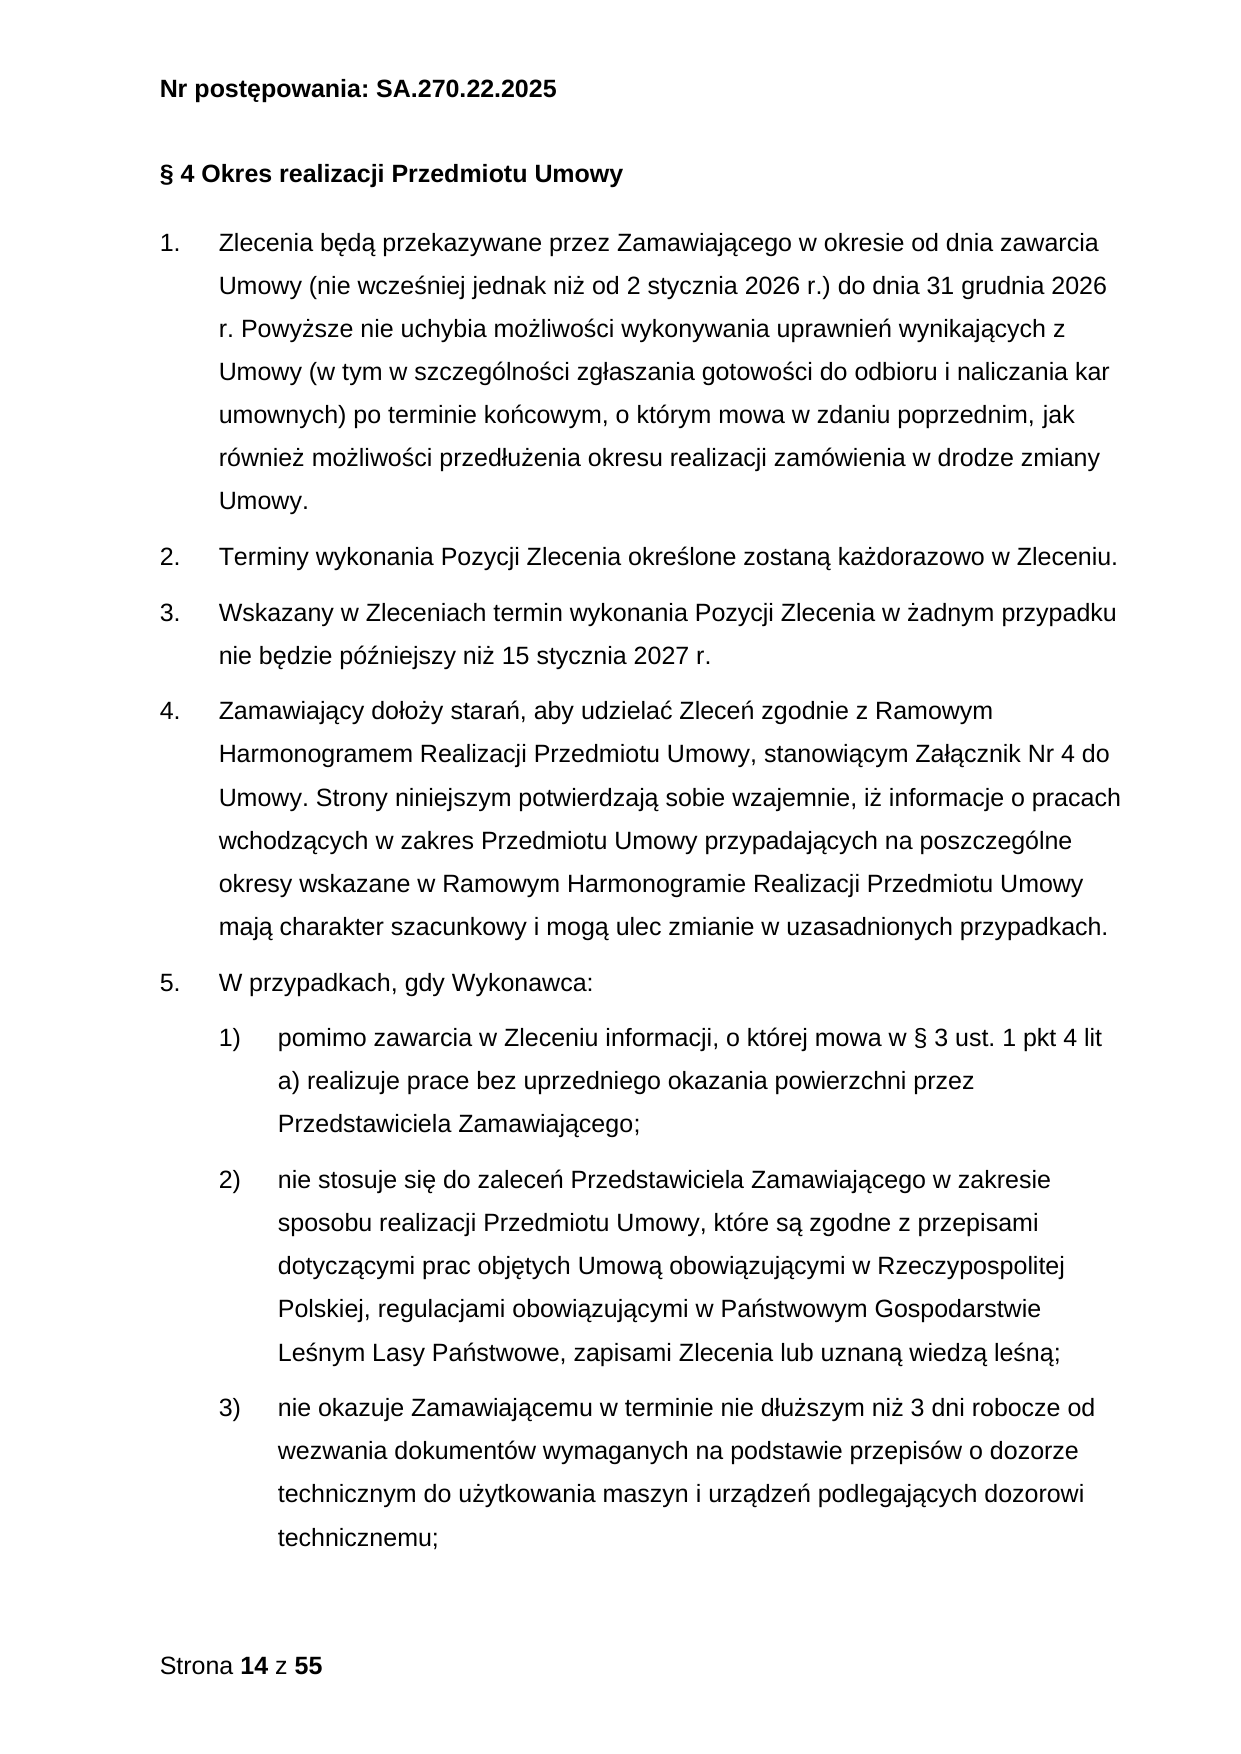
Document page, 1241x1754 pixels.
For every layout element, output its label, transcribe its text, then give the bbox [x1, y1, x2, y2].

text 1) pomimo zawarcia w Zleceniu informacji, o której mowa w § 3 ust. 1 pkt 4 lit a) realizuje prace bez uprzedniego okazania powierzchni przez Przedstawiciela Zamawiającego; [218, 1023, 1122, 1138]
text 2) nie stosuje się do zaleceń Przedstawiciela Zamawiającego w zakresie sposobu realizacji Przedmiotu Umowy, które są zgodne z przepisami dotyczącymi prac objętych Umową obowiązującymi w Rzeczypospolitej Polskiej, regulacjami obowiązującymi w Państwowym Gospodarstwie Leśnym Lasy Państwowe, zapisami Zlecenia lub uznaną wiedzą leśną; [218, 1165, 1122, 1366]
list Zamawiający dołoży starań, aby udzielać Zleceń zgodnie z Ramowym Harmonogramem Realizacji Przedmiotu Umowy, stanowiącym Załącznik Nr 4 do Umowy. Strony niniejszym potwierdzają sobie wzajemnie, iż informacje o pracach wchodzących w zakres Przedmiotu Umowy przypadających na poszczególne okresy wskazane w Ramowym Harmonogramie Realizacji Przedmiotu Umowy mają charakter szacunkowy i mogą ulec zmianie w uzasadnionych przypadkach. [159, 696, 1122, 941]
list Wskazany w Zleceniach termin wykonania Pozycji Zlecenia w żadnym przypadku nie będzie późniejszy niż 15 stycznia 2027 r. [159, 598, 1122, 669]
list Terminy wykonania Pozycji Zlecenia określone zostaną każdorazowo w Zleceniu. [159, 542, 1122, 571]
text 3) nie okazuje Zamawiającemu w terminie nie dłuższym niż 3 dni robocze od wezwania dokumentów wymaganych na podstawie przepisów o dozorze technicznym do użytkowania maszyn i urządzeń podlegających dozorowi technicznemu; [218, 1393, 1122, 1551]
list W przypadkach, gdy Wykonawca: [159, 968, 1122, 996]
subtitle § 4 Okres realizacji Przedmiotu Umowy [159, 159, 1122, 188]
list Zlecenia będą przekazywane przez Zamawiającego w okresie od dnia zawarcia Umowy (nie wcześniej jednak niż od 2 stycznia 2026 r.) do dnia 31 grudnia 2026 r. Powyższe nie uchybia możliwości wykonywania uprawnień wynikających z Umowy (w tym w szczególności zgłaszania gotowości do odbioru i naliczania kar umownych) po terminie końcowym, o którym mowa w zdaniu poprzednim, jak również możliwości przedłużenia okresu realizacji zamówienia w drodze zmiany Umowy. [159, 228, 1122, 515]
